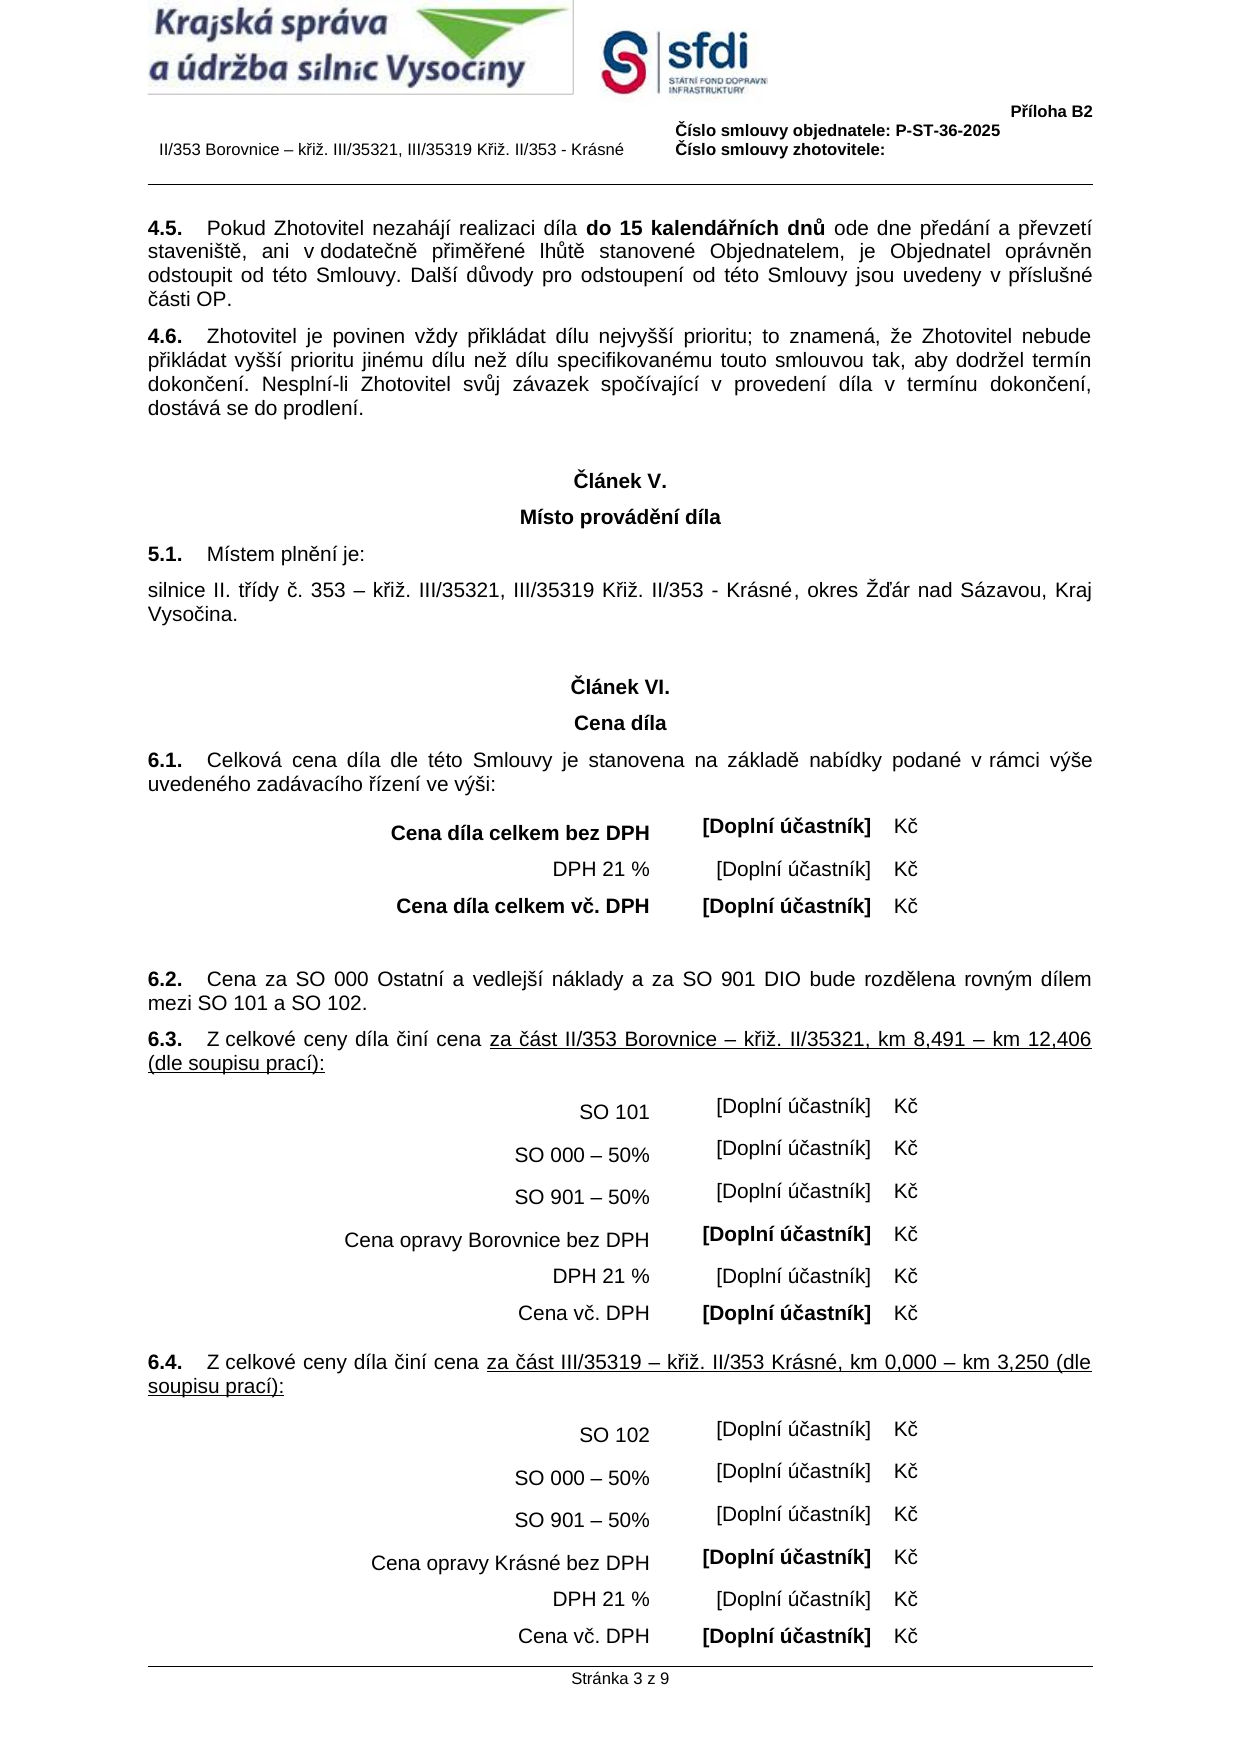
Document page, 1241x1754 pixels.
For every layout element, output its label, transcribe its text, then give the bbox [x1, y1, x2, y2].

table_header Kč [882, 808, 1059, 851]
table_cell [Doplní účastník] [661, 1215, 882, 1258]
table_cell Kč [882, 1130, 1059, 1173]
picture [147, 0, 574, 96]
table_cell Kč [882, 1538, 1059, 1581]
text Článek VI. [148, 675, 1093, 699]
subtitle Cena díla [148, 711, 1093, 735]
table_cell Kč [882, 1453, 1059, 1496]
table_cell [Doplní účastník] [661, 1173, 882, 1215]
table_header [Doplní účastník] [661, 1087, 882, 1130]
table_cell [Doplní účastník] [661, 1130, 882, 1173]
table_cell Kč [882, 1618, 1059, 1648]
list Celková cena díla dle této Smlouvy je stanovena na základě nabídky podané v rámci výše uvedeného zadávacího řízení ve výši: [148, 748, 1093, 796]
subtitle Místo provádění díla [148, 505, 1093, 529]
table_header Kč [882, 1410, 1059, 1453]
table_header Cena díla celkem bez DPH [189, 808, 661, 851]
list Z celkové ceny díla činí cena za část II/353 Borovnice – křiž. II/35321, km 8,491 – km 12,406 (dle soupisu prací): [148, 1027, 1093, 1075]
table_cell Kč [882, 887, 1059, 954]
table_header [Doplní účastník] [661, 808, 882, 851]
table_cell SO 901 – 50% [189, 1173, 661, 1215]
table_cell DPH 21 % [189, 1258, 661, 1294]
subtitle Článek V. [148, 468, 1093, 492]
table_cell [Doplní účastník] [661, 1538, 882, 1581]
table_cell Cena opravy Borovnice bez DPH [189, 1215, 661, 1258]
table_cell Kč [882, 1173, 1059, 1215]
table_cell DPH 21 % [189, 851, 661, 887]
table_cell [Doplní účastník] [661, 887, 882, 954]
table_cell [Doplní účastník] [661, 1295, 882, 1337]
list Místem plnění je: [148, 541, 1093, 565]
table_cell Cena díla celkem vč. DPH [189, 887, 661, 954]
table_cell Cena opravy Krásné bez DPH [189, 1538, 661, 1581]
picture [598, 14, 768, 108]
table_cell Kč [882, 851, 1059, 887]
table_cell DPH 21 % [189, 1581, 661, 1617]
table_cell Kč [882, 1258, 1059, 1294]
list Cena za SO 000 Ostatní a vedlejší náklady a za SO 901 DIO bude rozdělena rovným dílem mezi SO 101 a SO 102. [148, 966, 1093, 1014]
table_cell Kč [882, 1496, 1059, 1538]
table_header SO 101 [189, 1087, 661, 1130]
table_cell Kč [882, 1581, 1059, 1617]
table_cell Kč [882, 1295, 1059, 1337]
table_cell [Doplní účastník] [661, 1618, 882, 1648]
table_header [Doplní účastník] [661, 1410, 882, 1453]
table_cell [Doplní účastník] [661, 1581, 882, 1617]
table_cell [Doplní účastník] [661, 1453, 882, 1496]
table_header Kč [882, 1087, 1059, 1130]
table_cell [Doplní účastník] [661, 851, 882, 887]
table_cell Cena vč. DPH [189, 1295, 661, 1337]
table_cell SO 000 – 50% [189, 1453, 661, 1496]
list Z celkové ceny díla činí cena za část III/35319 – křiž. II/353 Krásné, km 0,000 – km 3,250 (dle soupisu prací): [148, 1350, 1093, 1398]
table_cell SO 000 – 50% [189, 1130, 661, 1173]
table_cell [Doplní účastník] [661, 1258, 882, 1294]
table_cell SO 901 – 50% [189, 1496, 661, 1538]
table_header SO 102 [189, 1410, 661, 1453]
text silnice II. třídy č. 353 – křiž. III/35321, III/35319 Křiž. II/353 - Krásné, okres Žďár nad Sázavou, Kraj Vysočina. [148, 578, 1093, 626]
table_cell [Doplní účastník] [661, 1496, 882, 1538]
table_cell Kč [882, 1215, 1059, 1258]
list Pokud Zhotovitel nezahájí realizaci díla do 15 kalendářních dnů ode dne předání a převzetí staveniště, ani v dodatečně přiměřené lhůtě stanovené Objednatelem, je Objednatel oprávněn odstoupit od této Smlouvy. Další důvody pro odstoupení od této Smlouvy jsou uvedeny v příslušné části OP. [148, 215, 1093, 311]
table_cell Cena vč. DPH [189, 1618, 661, 1648]
list Zhotovitel je povinen vždy přikládat dílu nejvyšší prioritu; to znamená, že Zhotovitel nebude přikládat vyšší prioritu jinému dílu než dílu specifikovanému touto smlouvou tak, aby dodržel termín dokončení. Nesplní-li Zhotovitel svůj závazek spočívající v provedení díla v termínu dokončení, dostává se do prodlení. [148, 324, 1093, 419]
